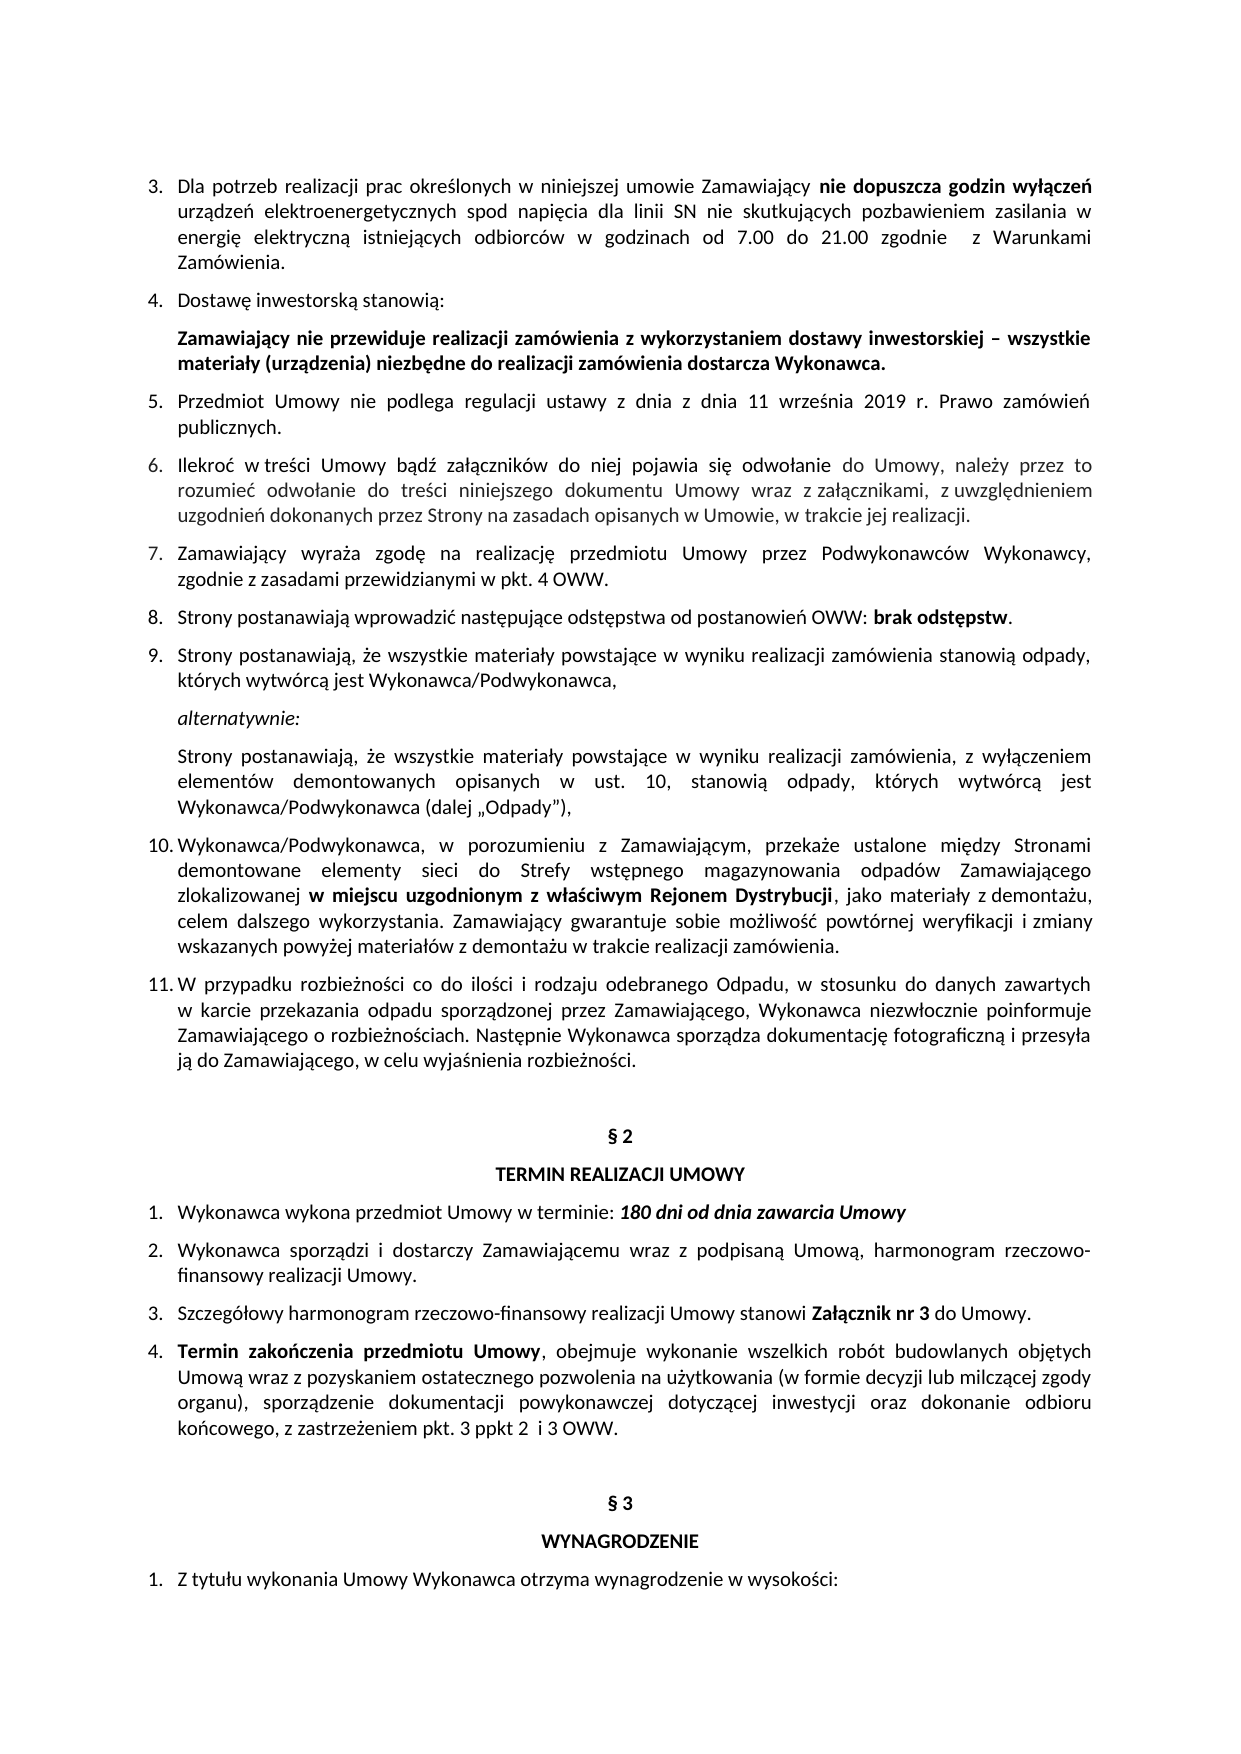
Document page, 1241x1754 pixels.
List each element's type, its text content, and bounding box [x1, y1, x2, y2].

list Szczegółowy harmonogram rzeczowo-finansowy realizacji Umowy stanowi Załącznik nr 3 do Umowy. [148, 1301, 1093, 1326]
list W przypadku rozbieżności co do ilości i rodzaju odebranego Odpadu, w stosunku do danych zawartych w karcie przekazania odpadu sporządzonej przez Zamawiającego, Wykonawca niezwłocznie poinformuje Zamawiającego o rozbieżnościach. Następnie Wykonawca sporządza dokumentację fotograficzną i przesyła ją do Zamawiającego, w celu wyjaśnienia rozbieżności. [148, 971, 1093, 1073]
list Przedmiot Umowy nie podlega regulacji ustawy z dnia z dnia 11 września 2019 r. Prawo zamówień publicznych. [148, 388, 1093, 439]
list Strony postanawiają, że wszystkie materiały powstające w wyniku realizacji zamówienia, z wyłączeniem elementów demontowanych opisanych w ust. 10, stanowią odpady, których wytwórcą jest Wykonawca/Podwykonawca (dalej „Odpady”), [177, 743, 1093, 819]
list alternatywnie: [177, 705, 1093, 731]
list Zamawiający wyraża zgodę na realizację przedmiotu Umowy przez Podwykonawców Wykonawcy, zgodnie z zasadami przewidzianymi w pkt. 4 OWW. [148, 541, 1093, 591]
list Dostawę inwestorską stanowią: [148, 287, 1093, 313]
text § 3 [148, 1491, 1093, 1516]
text TERMIN REALIZACJI UMOWY [148, 1161, 1093, 1187]
list Z tytułu wykonania Umowy Wykonawca otrzyma wynagrodzenie w wysokości: [148, 1566, 1093, 1592]
list Ilekroć w treści Umowy bądź załączników do niej pojawia się odwołanie do Umowy, należy przez to rozumieć odwołanie do treści niniejszego dokumentu Umowy wraz z załącznikami, z uwzględnieniem uzgodnień dokonanych przez Strony na zasadach opisanych w Umowie, w trakcie jej realizacji. [148, 452, 1093, 528]
list Wykonawca sporządzi i dostarczy Zamawiającemu wraz z podpisaną Umową, harmonogram rzeczowo-finansowy realizacji Umowy. [148, 1237, 1093, 1288]
text WYNAGRODZENIE [148, 1528, 1093, 1554]
list Zamawiający nie przewiduje realizacji zamówienia z wykorzystaniem dostawy inwestorskiej – wszystkie materiały (urządzenia) niezbędne do realizacji zamówienia dostarcza Wykonawca. [177, 325, 1093, 376]
list Strony postanawiają, że wszystkie materiały powstające w wyniku realizacji zamówienia stanowią odpady, których wytwórcą jest Wykonawca/Podwykonawca, [148, 642, 1093, 693]
list Wykonawca/Podwykonawca, w porozumieniu z Zamawiającym, przekaże ustalone między Stronami demontowane elementy sieci do Strefy wstępnego magazynowania odpadów Zamawiającego zlokalizowanej w miejscu uzgodnionym z właściwym Rejonem Dystrybucji, jako materiały z demontażu, celem dalszego wykorzystania. Zamawiający gwarantuje sobie możliwość powtórnej weryfikacji i zmiany wskazanych powyżej materiałów z demontażu w trakcie realizacji zamówienia. [148, 832, 1093, 959]
list Strony postanawiają wprowadzić następujące odstępstwa od postanowień OWW: brak odstępstw. [148, 604, 1093, 629]
text § 2 [148, 1123, 1093, 1149]
list Dla potrzeb realizacji prac określonych w niniejszej umowie Zamawiający nie dopuszcza godzin wyłączeń urządzeń elektroenergetycznych spod napięcia dla linii SN nie skutkujących pozbawieniem zasilania w energię elektryczną istniejących odbiorców w godzinach od 7.00 do 21.00 zgodnie z Warunkami Zamówienia. [148, 173, 1093, 275]
list Termin zakończenia przedmiotu Umowy, obejmuje wykonanie wszelkich robót budowlanych objętych Umową wraz z pozyskaniem ostatecznego pozwolenia na użytkowania (w formie decyzji lub milczącej zgody organu), sporządzenie dokumentacji powykonawczej dotyczącej inwestycji oraz dokonanie odbioru końcowego, z zastrzeżeniem pkt. 3 ppkt 2 i 3 OWW. [148, 1338, 1093, 1440]
list Wykonawca wykona przedmiot Umowy w terminie: 180 dni od dnia zawarcia Umowy [148, 1199, 1093, 1225]
